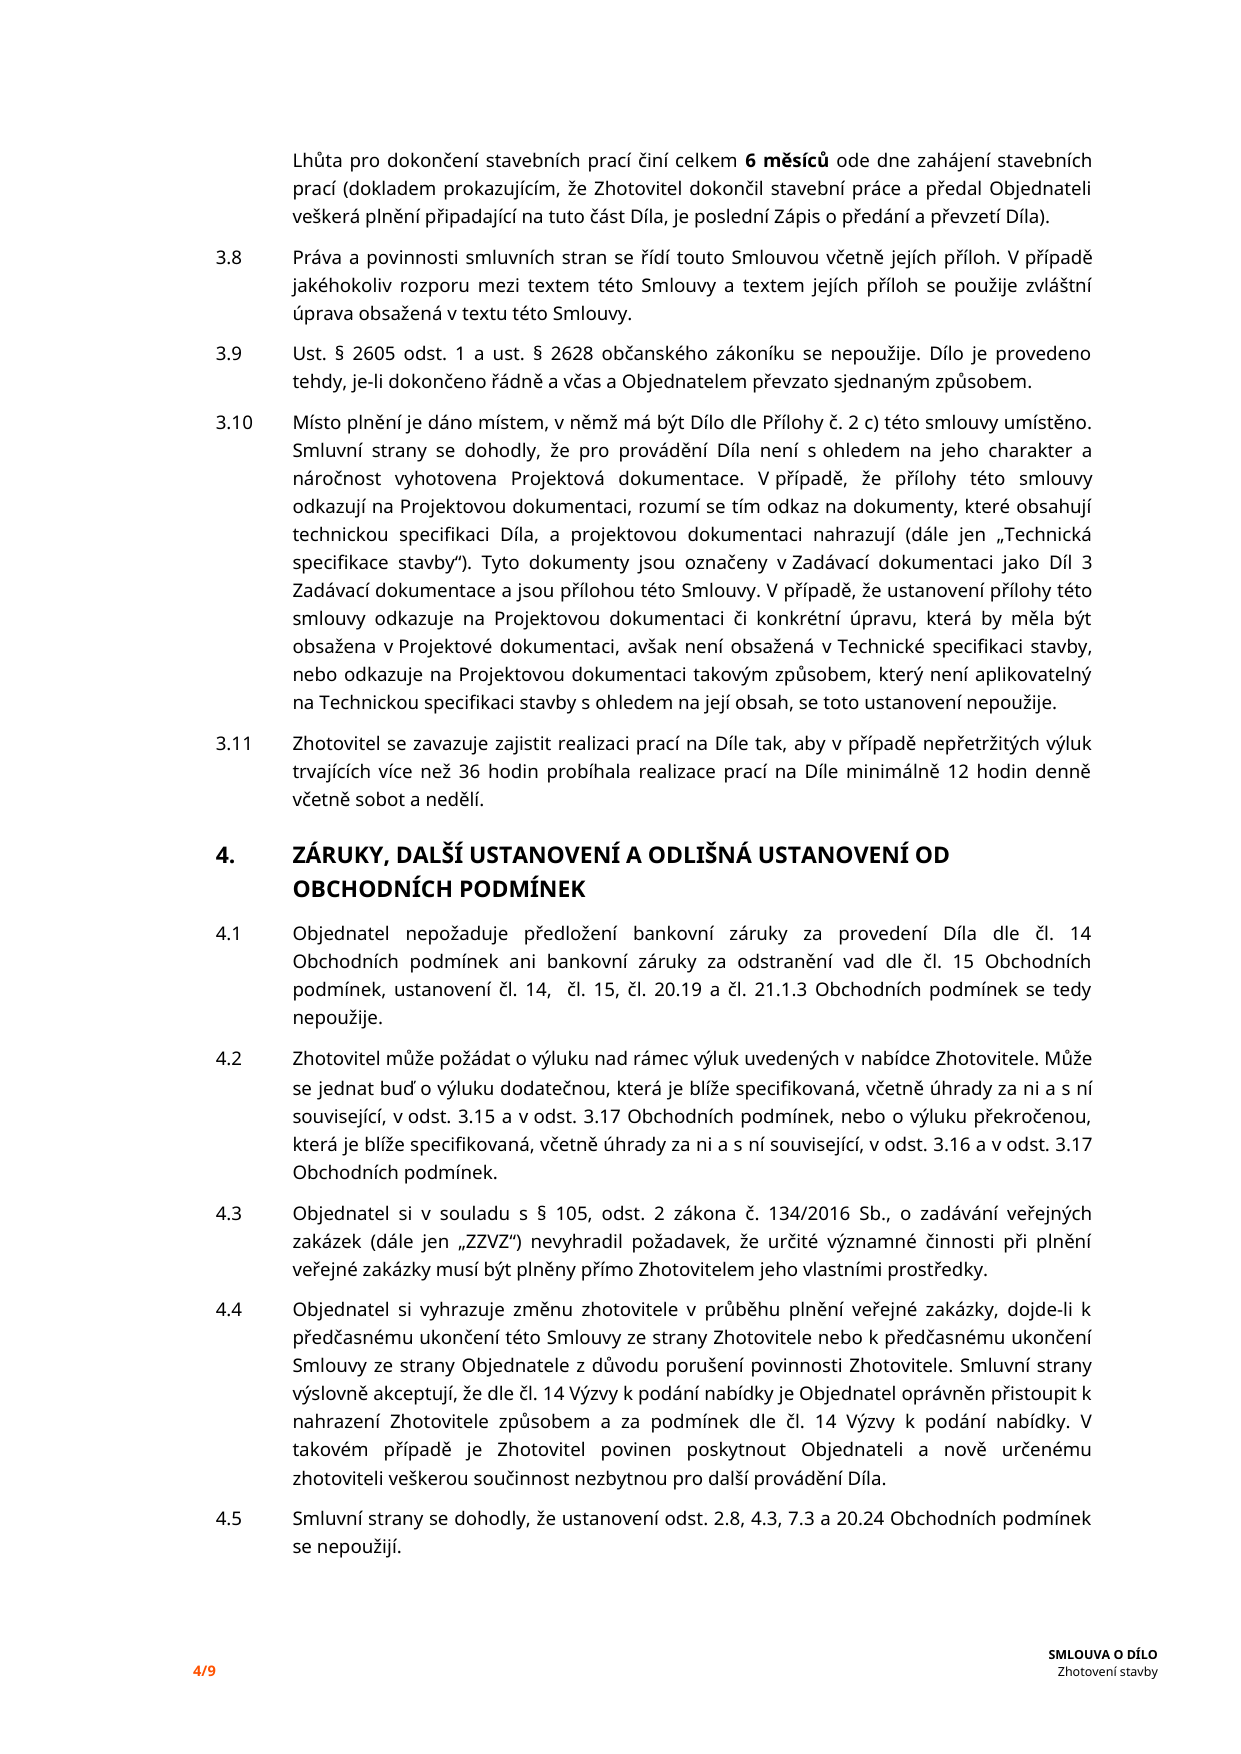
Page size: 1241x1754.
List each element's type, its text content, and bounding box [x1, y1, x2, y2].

text Smluvní strany se dohodly, že ustanovení odst. 2.8, 4.3, 7.3 a 20.24 Obchodních podmínek se nepoužijí. [216, 1505, 1093, 1559]
text Objednatel nepožaduje předložení bankovní záruky za provedení Díla dle čl. 14 Obchodních podmínek ani bankovní záruky za odstranění vad dle čl. 15 Obchodních podmínek, ustanovení čl. 14, čl. 15, čl. 20.19 a čl. 21.1.3 Obchodních podmínek se tedy nepoužije. [216, 920, 1093, 1030]
text Zhotovitel se zavazuje zajistit realizaci prací na Díle tak, aby v případě nepřetržitých výluk trvajících více než 36 hodin probíhala realizace prací na Díle minimálně 12 hodin denně včetně sobot a nedělí. [216, 730, 1093, 811]
text ZÁRUKY, DALŠÍ USTANOVENÍ A ODLIŠNÁ USTANOVENÍ OD OBCHODNÍCH PODMÍNEK [216, 839, 1093, 904]
text Zhotovitel může požádat o výluku nad rámec výluk uvedených v nabídce Zhotovitele. Může se jednat buď o výluku dodatečnou, která je blíže specifikovaná, včetně úhrady za ni a s ní související, v odst. 3.15 a v odst. 3.17 Obchodních podmínek, nebo o výluku překročenou, která je blíže specifikovaná, včetně úhrady za ni a s ní související, v odst. 3.16 a v odst. 3.17 Obchodních podmínek. [216, 1045, 1093, 1185]
text Místo plnění je dáno místem, v němž má být Dílo dle Přílohy č. 2 c) této smlouvy umístěno. Smluvní strany se dohodly, že pro provádění Díla není s ohledem na jeho charakter a náročnost vyhotovena Projektová dokumentace. V případě, že přílohy této smlouvy odkazují na Projektovou dokumentaci, rozumí se tím odkaz na dokumenty, které obsahují technickou specifikaci Díla, a projektovou dokumentaci nahrazují (dále jen „Technická specifikace stavby“). Tyto dokumenty jsou označeny v Zadávací dokumentaci jako Díl 3 Zadávací dokumentace a jsou přílohou této Smlouvy. V případě, že ustanovení přílohy této smlouvy odkazuje na Projektovou dokumentaci či konkrétní úpravu, která by měla být obsažena v Projektové dokumentaci, avšak není obsažená v Technické specifikaci stavby, nebo odkazuje na Projektovou dokumentaci takovým způsobem, který není aplikovatelný na Technickou specifikaci stavby s ohledem na její obsah, se toto ustanovení nepoužije. [216, 409, 1093, 715]
text Práva a povinnosti smluvních stran se řídí touto Smlouvou včetně jejích příloh. V případě jakéhokoliv rozporu mezi textem této Smlouvy a textem jejích příloh se použije zvláštní úprava obsažená v textu této Smlouvy. [216, 244, 1093, 326]
text Ust. § 2605 odst. 1 a ust. § 2628 občanského zákoníku se nepoužije. Dílo je provedeno tehdy, je-li dokončeno řádně a včas a Objednatelem převzato sjednaným způsobem. [216, 341, 1093, 394]
text Lhůta pro dokončení stavebních prací činí celkem 6 měsíců ode dne zahájení stavebních prací (dokladem prokazujícím, že Zhotovitel dokončil stavební práce a předal Objednateli veškerá plnění připadající na tuto část Díla, je poslední Zápis o předání a převzetí Díla). [292, 147, 1093, 229]
text Objednatel si vyhrazuje změnu zhotovitele v průběhu plnění veřejné zakázky, dojde-li k předčasnému ukončení této Smlouvy ze strany Zhotovitele nebo k předčasnému ukončení Smlouvy ze strany Objednatele z důvodu porušení povinnosti Zhotovitele. Smluvní strany výslovně akceptují, že dle čl. 14 Výzvy k podání nabídky je Objednatel oprávněn přistoupit k nahrazení Zhotovitele způsobem a za podmínek dle čl. 14 Výzvy k podání nabídky. V takovém případě je Zhotovitel povinen poskytnout Objednateli a nově určenému zhotoviteli veškerou součinnost nezbytnou pro další provádění Díla. [216, 1297, 1093, 1490]
text Objednatel si v souladu s § 105, odst. 2 zákona č. 134/2016 Sb., o zadávání veřejných zakázek (dále jen „ZZVZ“) nevyhradil požadavek, že určité významné činnosti při plnění veřejné zakázky musí být plněny přímo Zhotovitelem jeho vlastními prostředky. [216, 1200, 1093, 1282]
